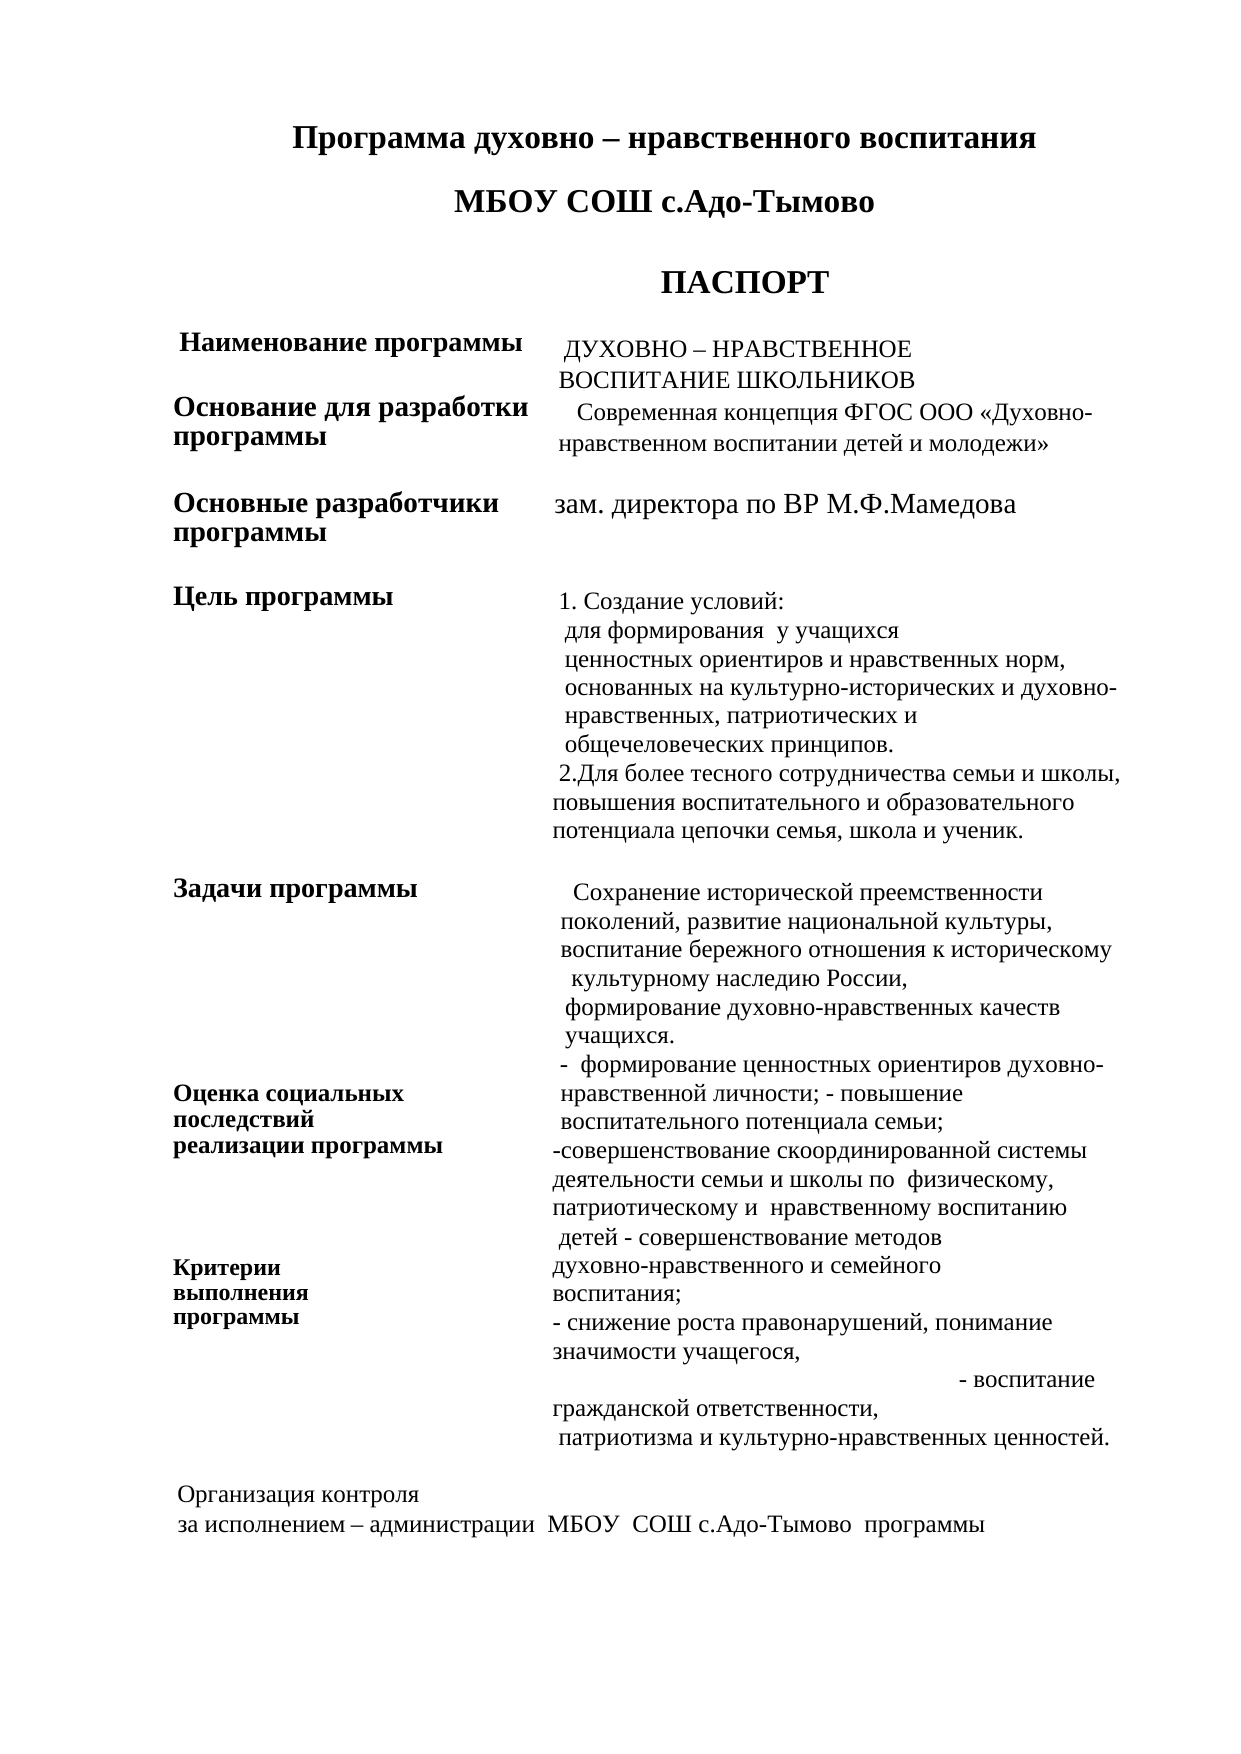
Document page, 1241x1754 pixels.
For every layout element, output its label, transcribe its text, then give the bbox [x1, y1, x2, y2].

text ПАСПОРТ [150, 262, 1179, 300]
text Сохранение исторической преемственности поколений, развитие национальной культуры, воспитание бережного отношения к историческому [560, 878, 1117, 963]
text Программа духовно – нравственного воспитания [150, 117, 1179, 156]
text для формирования у учащихся [564, 615, 1139, 643]
text МБОУ СОШ с.Адо-Тымово [150, 181, 1179, 220]
text ДУХОВНО – НРАВСТВЕННОЕ ВОСПИТАНИЕ ШКОЛЬНИКОВ [558, 334, 1096, 394]
text Оценка социальных последствий реализации программы [173, 1080, 444, 1159]
text - формирование ценностных ориентиров духовно- нравственной личности; - повышение воспитательного потенциала семьи; [559, 1050, 1104, 1135]
text патриотизма и культурно-нравственных ценностей. [177, 1422, 1139, 1451]
text ценностных ориентиров и нравственных норм, основанных на культурно-исторических и духовно-нравственных, патриотических и общечеловеческих принципов. [564, 645, 1123, 758]
text детей - совершенствование методов духовно-нравственного и семейного воспитания; [150, 1222, 996, 1307]
text культурному наследию России, формирование духовно-нравственных качеств учащихся. [565, 964, 1060, 1049]
text 2.Для более тесного сотрудничества семьи и школы, повышения воспитательного и образовательного потенциала цепочки семья, школа и ученик. [150, 759, 1139, 844]
text 1. Создание условий: [558, 586, 1139, 614]
text за исполнением – администрации МБОУ СОШ с.Адо-Тымово программы [177, 1509, 1017, 1538]
text - воспитание гражданской ответственности, [150, 1364, 1139, 1422]
text Организация контроля [177, 1479, 1139, 1508]
text Задачи программы [173, 878, 435, 902]
text -совершенствование скоординированной системы деятельности семьи и школы по физическому, патриотическому и нравственному воспитанию [150, 1136, 1112, 1221]
text Критерии выполнения программы [173, 1255, 421, 1330]
text - снижение роста правонарушений, понимание значимости учащегося, [150, 1307, 1064, 1364]
text зам. директора по ВР М.Ф.Мамедова [554, 486, 1139, 519]
text Цель программы [173, 586, 410, 610]
text Наименование программы [179, 331, 544, 356]
text Современная концепция ФГОС ООО «Духовно-нравственном воспитании детей и молодежи» [558, 397, 1096, 457]
text Основание для разработки программы [173, 394, 537, 452]
text Основные разработчики программы [173, 489, 508, 548]
